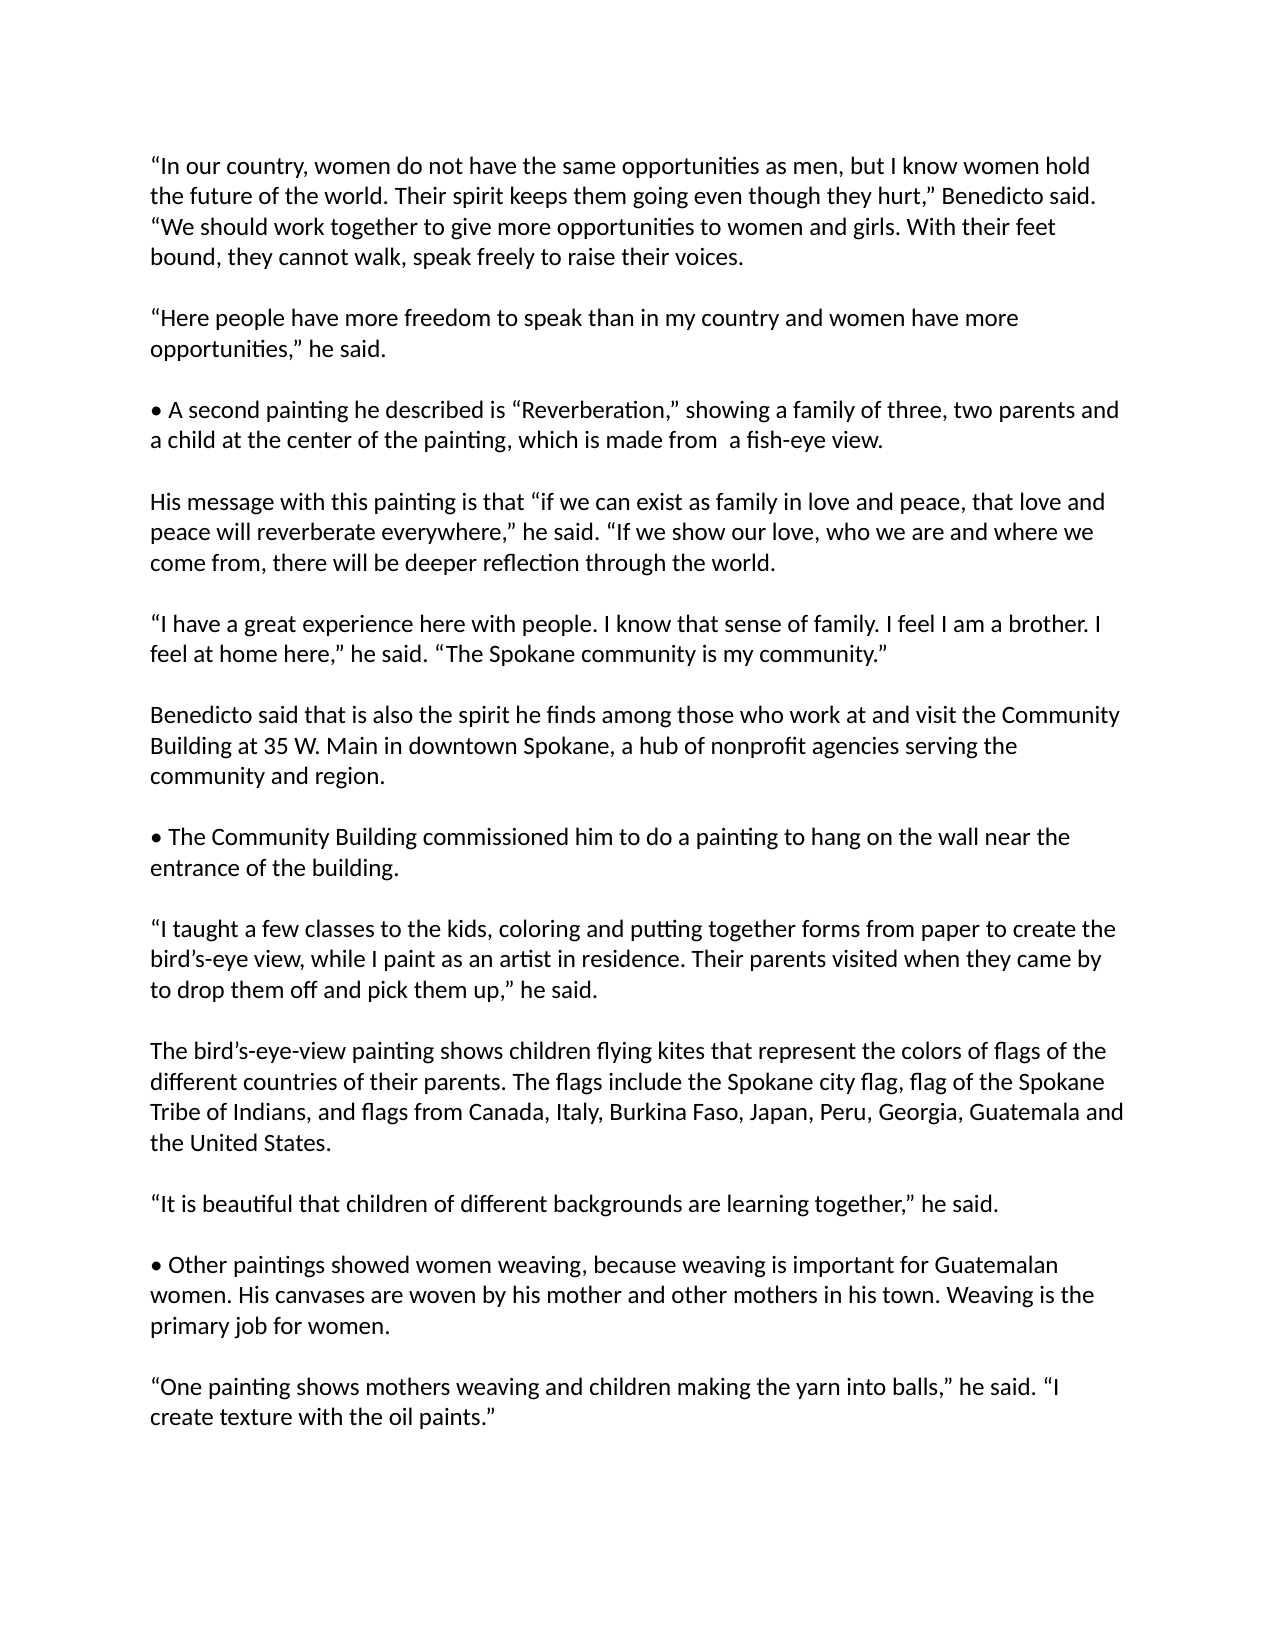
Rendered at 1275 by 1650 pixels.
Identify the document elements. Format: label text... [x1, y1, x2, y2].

text • The Community Building commissioned him to do a painting to hang on the wall near the entrance of the building. [150, 821, 1125, 882]
text “I have a great experience here with people. I know that sense of family. I feel I am a brother. I feel at home here,” he said. “The Spokane community is my community.” [150, 608, 1125, 669]
text Benedicto said that is also the spirit he finds among those who work at and visit the Community Building at 35 W. Main in downtown Spokane, a hub of nonprofit agencies serving the community and region. [150, 699, 1125, 791]
text “Here people have more freedom to speak than in my country and women have more opportunities,” he said. [150, 303, 1125, 364]
text • A second painting he described is “Reverberation,” showing a family of three, two parents and a child at the center of the painting, which is made from a fish-eye view. [150, 394, 1125, 455]
text “In our country, women do not have the same opportunities as men, but I know women hold the future of the world. Their spirit keeps them going even though they hurt,” Benedicto said. “We should work together to give more opportunities to women and girls. With their feet bound, they cannot walk, speak freely to raise their voices. [150, 150, 1125, 272]
text “It is beautiful that children of different backgrounds are learning together,” he said. [150, 1188, 1125, 1218]
text • Other paintings showed women weaving, because weaving is important for Guatemalan women. His canvases are woven by his mother and other mothers in his town. Weaving is the primary job for women. [150, 1249, 1125, 1340]
text His message with this painting is that “if we can exist as family in love and peace, that love and peace will reverberate everywhere,” he said. “If we show our love, who we are and where we come from, there will be deeper reflection through the world. [150, 486, 1125, 577]
text The bird’s-eye-view painting shows children flying kites that represent the colors of flags of the different countries of their parents. The flags include the Spokane city flag, flag of the Spokane Tribe of Indians, and flags from Canada, Italy, Burkina Faso, Japan, Peru, Georgia, Guatemala and the United States. [150, 1035, 1125, 1157]
text “I taught a few classes to the kids, coloring and putting together forms from paper to create the bird’s-eye view, while I paint as an artist in residence. Their parents visited when they came by to drop them off and pick them up,” he said. [150, 913, 1125, 1004]
text “One painting shows mothers weaving and children making the yarn into balls,” he said. “I create texture with the oil paints.” [150, 1371, 1125, 1432]
